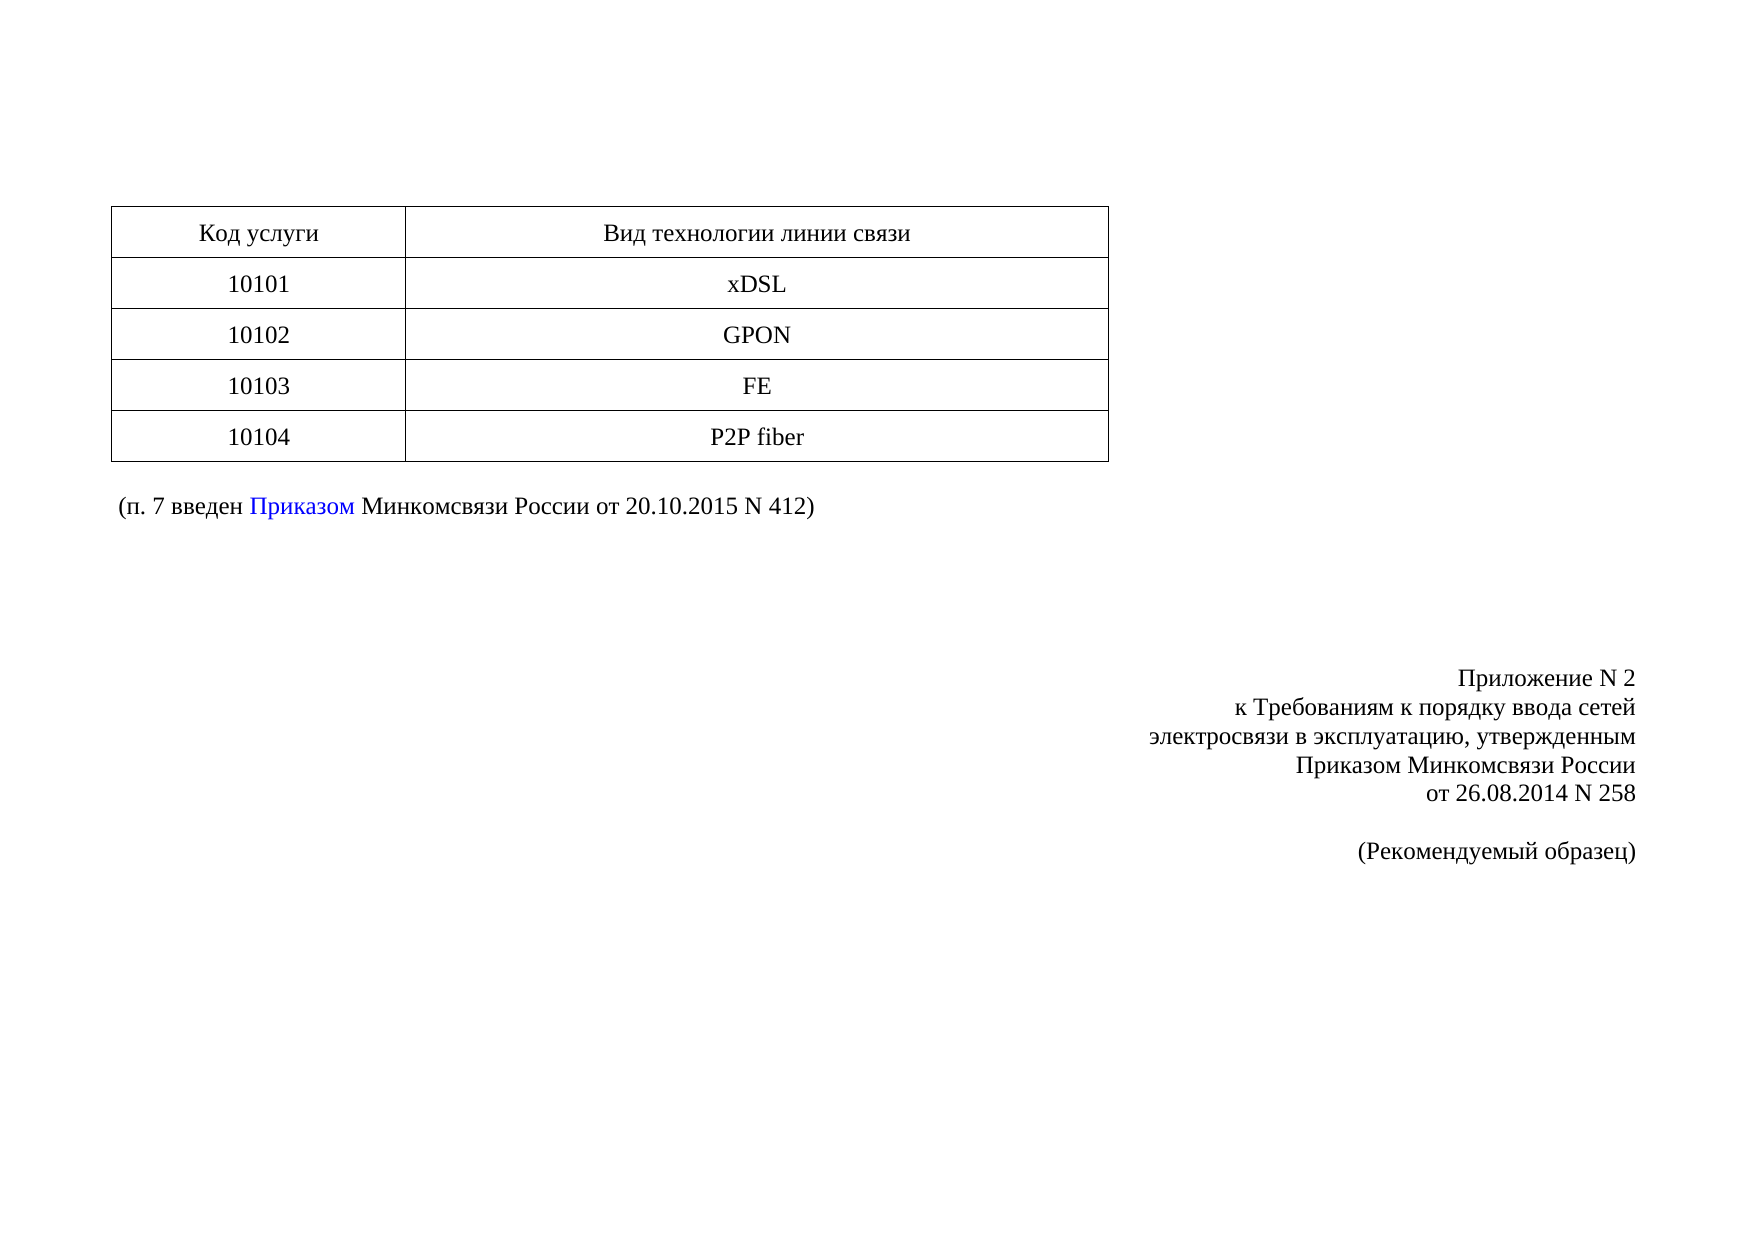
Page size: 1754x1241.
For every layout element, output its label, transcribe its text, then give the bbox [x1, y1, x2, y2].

table_cell 10103 [112, 360, 405, 410]
table_header Вид технологии линии связи [406, 207, 1108, 257]
text от 26.08.2014 N 258 [118, 778, 1636, 807]
table_cell 10101 [112, 258, 405, 308]
text (п. 7 введен Приказом Минкомсвязи России от 20.10.2015 N 412) [118, 491, 1636, 520]
text электросвязи в эксплуатацию, утвержденным [118, 721, 1636, 750]
text Приказом Минкомсвязи России [118, 750, 1636, 778]
table_cell FE [406, 360, 1108, 410]
table_cell xDSL [406, 258, 1108, 308]
table_header Код услуги [112, 207, 405, 257]
table_cell GPON [406, 309, 1108, 359]
text к Требованиям к порядку ввода сетей [118, 692, 1636, 721]
text (Рекомендуемый образец) [118, 836, 1636, 865]
table_cell 10102 [112, 309, 405, 359]
table_cell P2P fiber [406, 411, 1108, 461]
table_cell 10104 [112, 411, 405, 461]
text Приложение N 2 [118, 663, 1636, 692]
